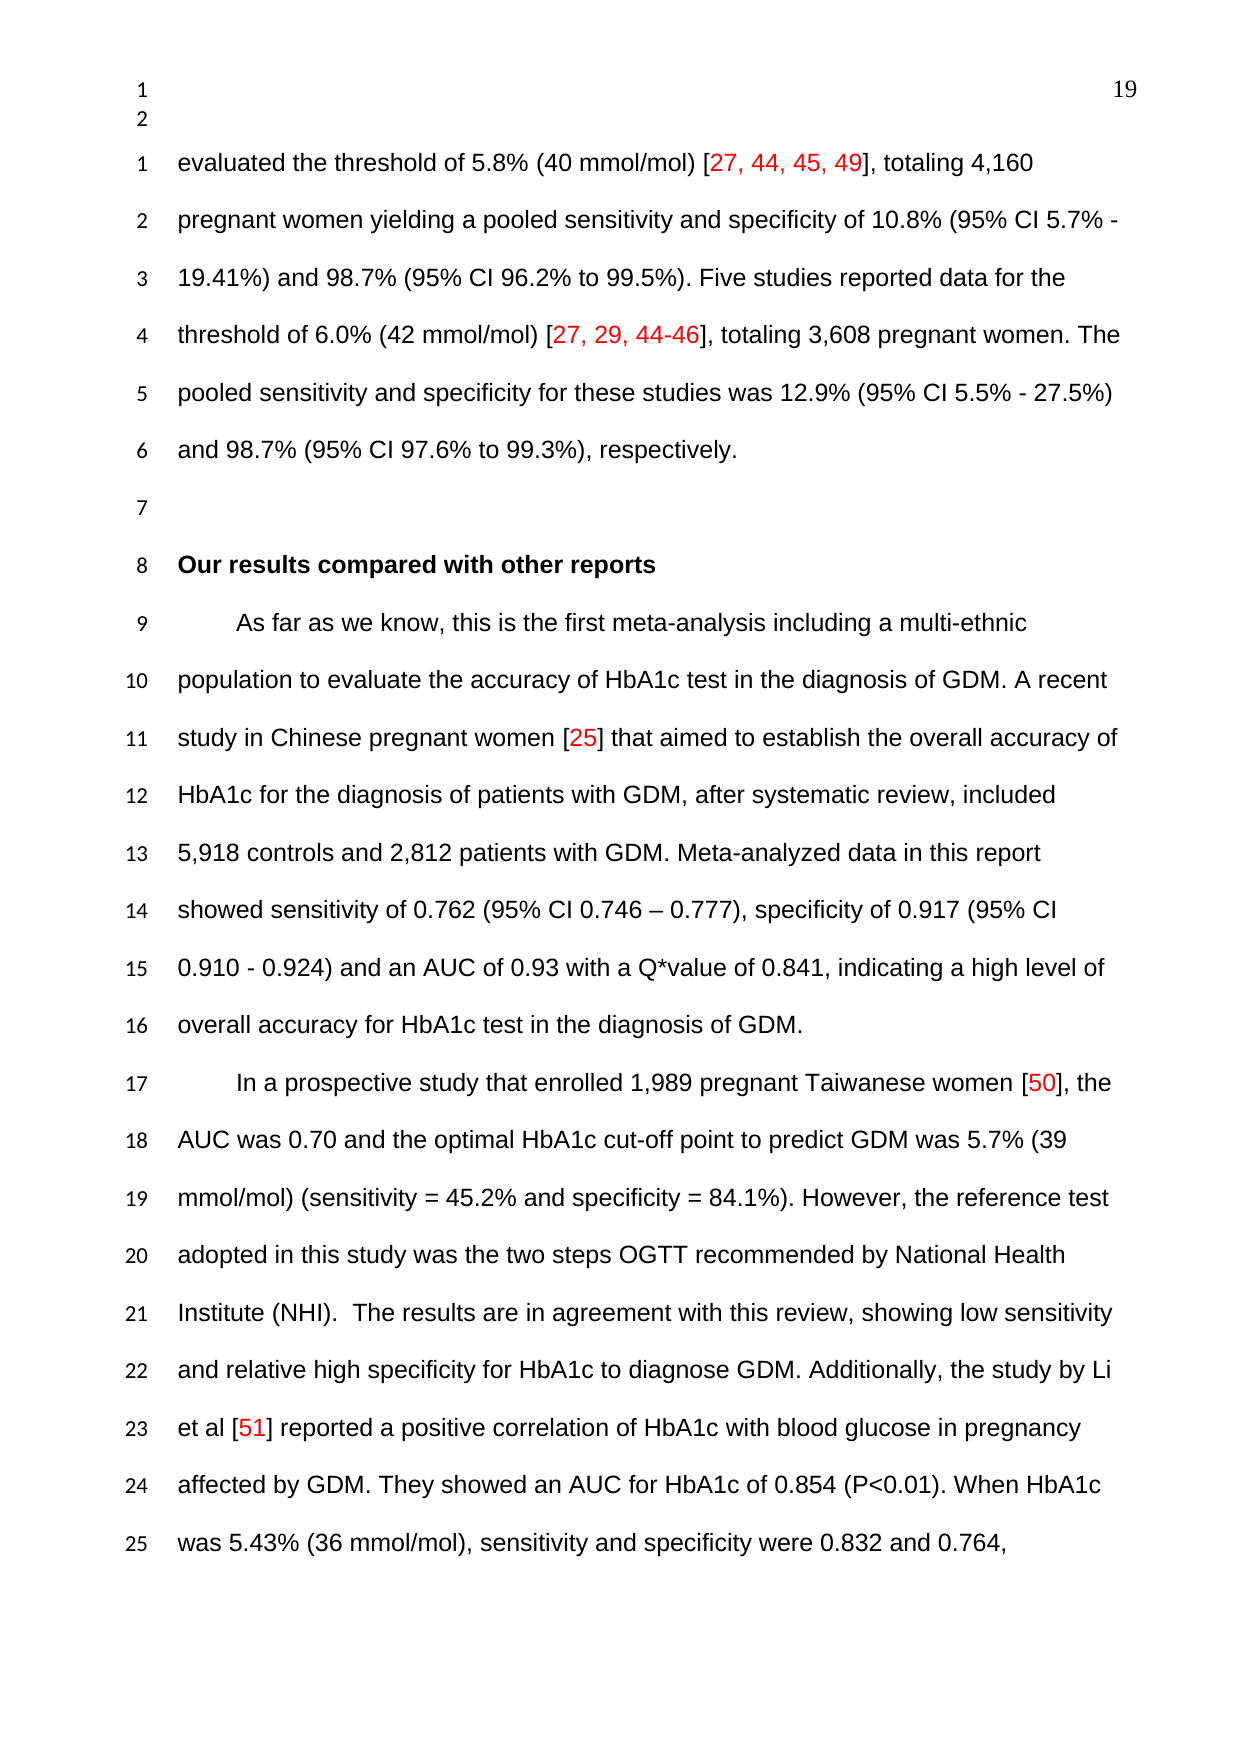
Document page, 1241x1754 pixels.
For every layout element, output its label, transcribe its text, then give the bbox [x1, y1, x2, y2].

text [177, 1068, 1122, 1556]
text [177, 148, 1122, 464]
text Our results compared with other reports [177, 550, 1122, 579]
text As far as we know, this is the first meta-analysis including a multi-ethnic population to evaluate the accuracy of HbA1c test in the diagnosis of GDM. A recent study in Chinese pregnant women [25] that aimed to establish the overall accuracy of HbA1c for the diagnosis of patients with GDM, after systematic review, included 5,918 controls and 2,812 patients with GDM. Meta-analyzed data in this report showed sensitivity of 0.762 (95% CI 0.746 – 0.777), specificity of 0.917 (95% CI 0.910 - 0.924) and an AUC of 0.93 with a Q*value of 0.841, indicating a high level of overall accuracy for HbA1c test in the diagnosis of GDM. [177, 608, 1122, 1039]
